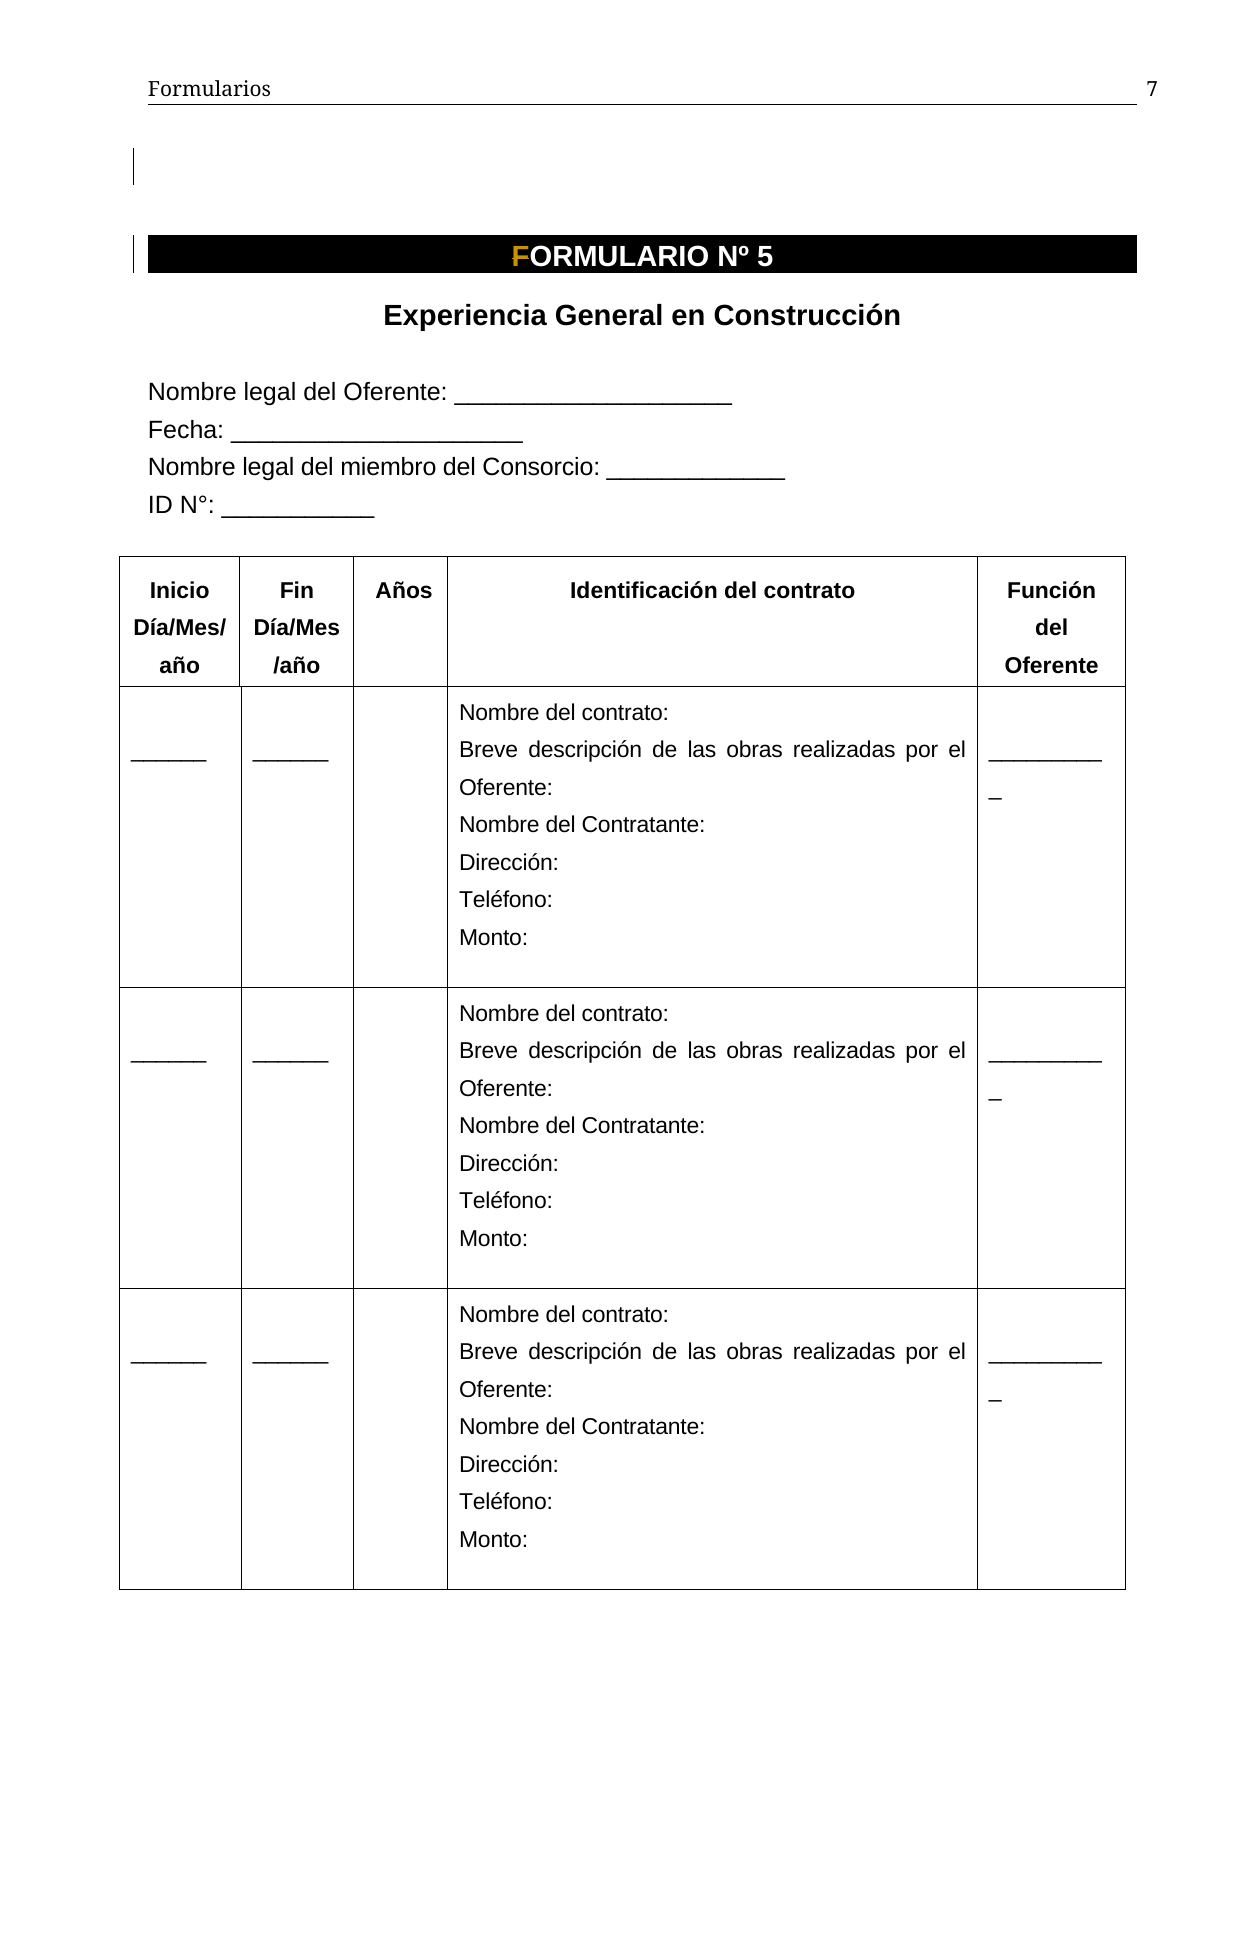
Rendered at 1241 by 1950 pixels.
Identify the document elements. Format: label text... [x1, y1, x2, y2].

table_cell [354, 988, 447, 1288]
table_cell ______ [120, 687, 241, 987]
table_header Función del Oferente [978, 557, 1125, 686]
table_cell [354, 1289, 447, 1589]
table_cell [354, 687, 447, 987]
table_header Inicio Día/Mes/año [120, 557, 239, 686]
table_cell __________ [978, 687, 1125, 987]
table_cell Nombre del contrato: Breve descripción de las obras realizadas por el Oferente: Nombre del Contratante: Dirección: Teléfono: Monto: [448, 687, 977, 987]
subtitle ORMULARIO Nº 5 [148, 235, 1137, 273]
table_cell __________ [978, 1289, 1125, 1589]
subtitle Experiencia General en Construcción [148, 293, 1137, 331]
table_header Años [354, 557, 447, 686]
table_cell ______ [242, 988, 353, 1288]
table_cell __________ [978, 988, 1125, 1288]
table_cell ______ [242, 687, 353, 987]
text Nombre legal del miembro del Consorcio: _____________ [148, 443, 1120, 481]
text Fecha: _____________________ [148, 406, 1120, 443]
text ID N°: ___________ [148, 481, 1120, 518]
table_header Fin Día/Mes/año [240, 557, 353, 686]
table_cell ______ [120, 1289, 241, 1589]
table_cell ______ [242, 1289, 353, 1589]
table_cell Nombre del contrato: Breve descripción de las obras realizadas por el Oferente: Nombre del Contratante: Dirección: Teléfono: Monto: [448, 988, 977, 1288]
table_header Identificación del contrato [448, 557, 977, 686]
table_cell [448, 1289, 977, 1589]
text Nombre legal del Oferente: ____________________ [148, 368, 1120, 406]
table_cell ______ [120, 988, 241, 1288]
